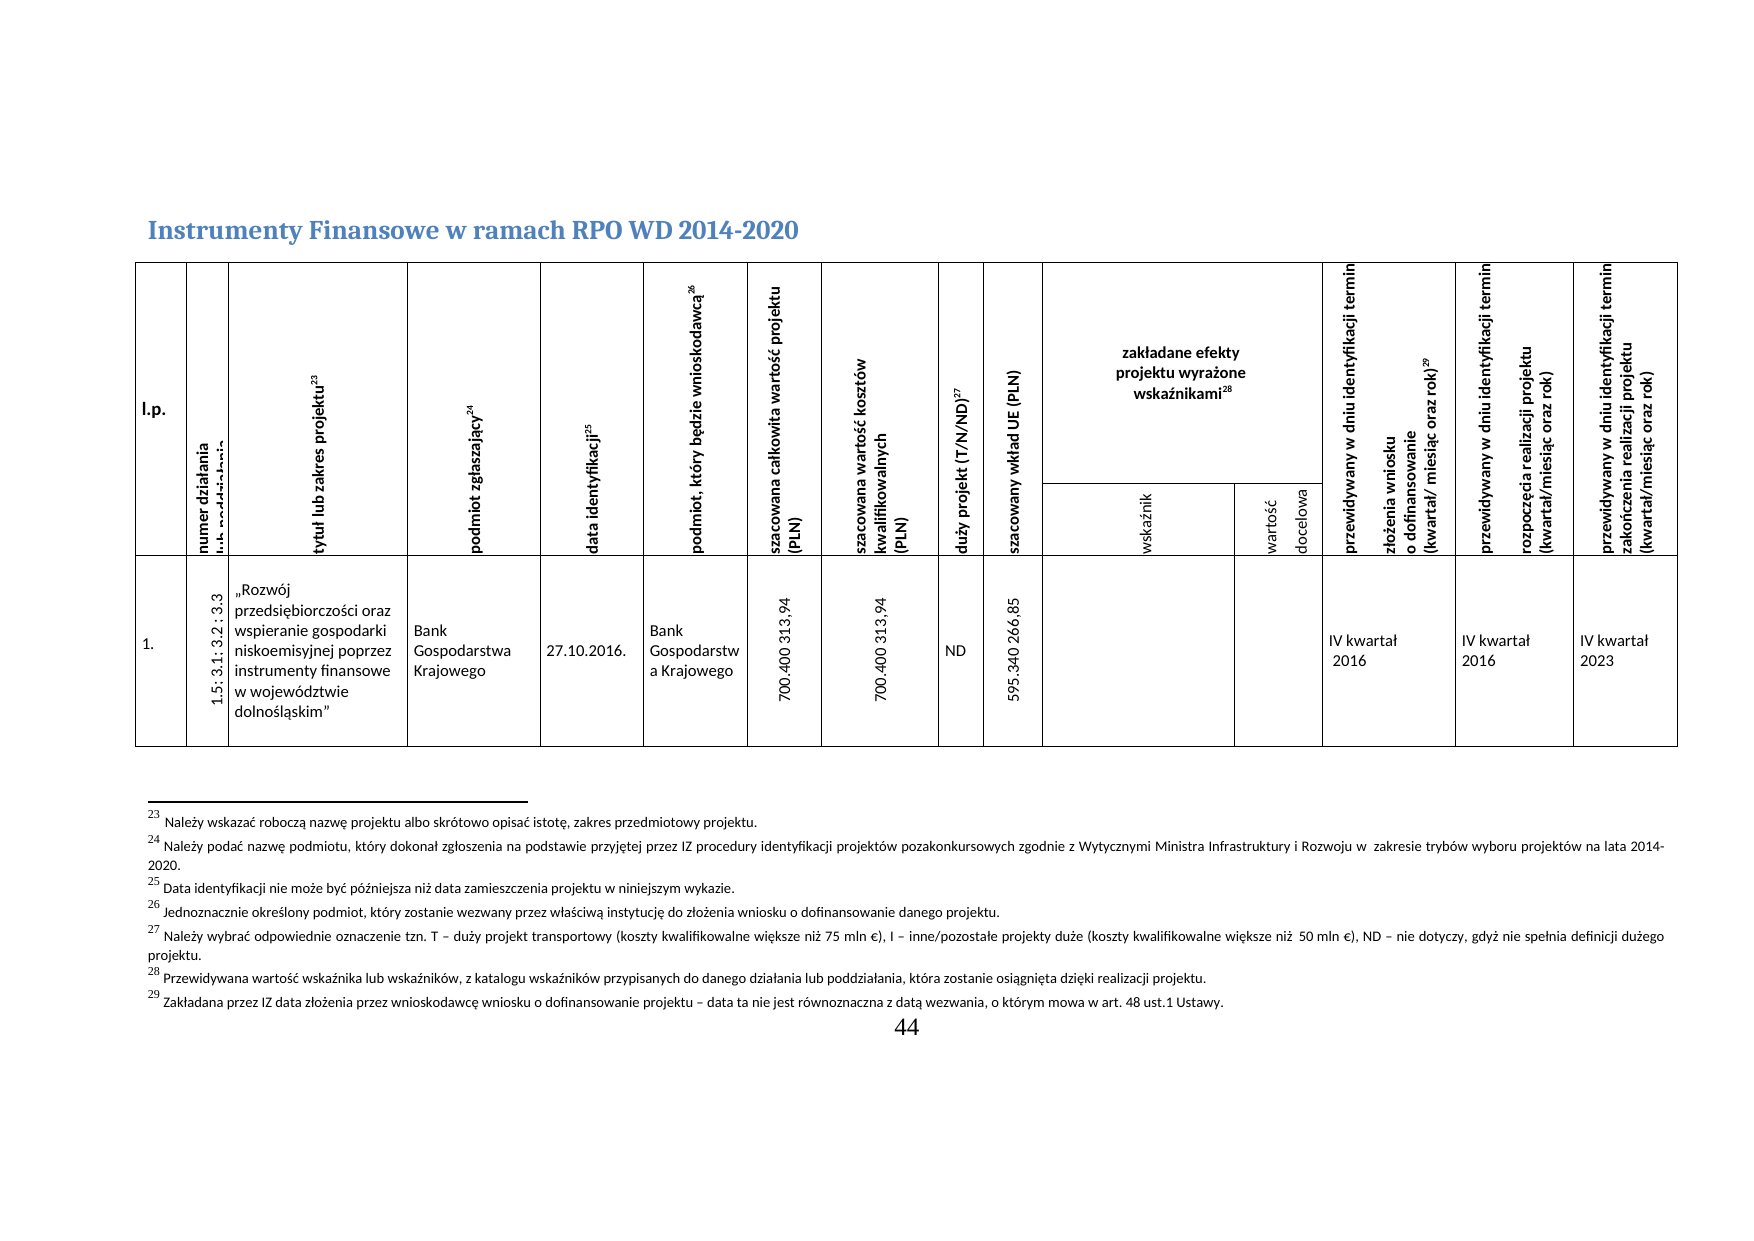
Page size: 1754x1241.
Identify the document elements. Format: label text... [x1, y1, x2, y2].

table_cell Bank Gospodarstwa Krajowego [644, 556, 747, 746]
table_cell 27.10.2016. [541, 556, 643, 746]
table_cell Bank Gospodarstwa Krajowego [408, 556, 540, 746]
table_header przewidywany w dniu identyfikacji termin złożenia wniosku o dofinansowanie (kwartał/ miesiąc oraz rok) [1323, 263, 1455, 554]
table_cell wskaźnik [1043, 484, 1234, 554]
table_header podmiot zgłaszający [408, 263, 540, 554]
table_header data identyfikacji [541, 263, 643, 554]
table_header szacowany wkład UE (PLN) [984, 263, 1042, 554]
table_cell wartość docelowa [1235, 484, 1322, 554]
table_cell [1235, 556, 1322, 746]
table_cell ND [939, 556, 983, 746]
table_header numer działania lub poddziałania [187, 263, 228, 554]
table_header szacowana wartość kosztów kwalifikowalnych (PLN) [822, 263, 938, 554]
table_header l.p. [136, 263, 186, 554]
table_header zakładane efekty projektu wyrażone wskaźnikami [1043, 263, 1322, 483]
table_header przewidywany w dniu identyfikacji termin zakończenia realizacji projektu (kwartał/miesiąc oraz rok) [1574, 263, 1677, 554]
table_cell IV kwartał 2016 [1456, 556, 1573, 746]
subtitle Instrumenty Finansowe w ramach RPO WD 2014-2020 [148, 215, 1665, 246]
table_cell 595.340 266,85 [984, 556, 1042, 746]
table_cell 700.400 313,94 [748, 556, 821, 746]
table_cell IV kwartał 2016 [1323, 556, 1455, 746]
table_header szacowana całkowita wartość projektu (PLN) [748, 263, 821, 554]
table_header podmiot, który będzie wnioskodawcą [644, 263, 747, 554]
table_header tytuł lub zakres projektu [229, 263, 407, 554]
table_cell 700.400 313,94 [822, 556, 938, 746]
table_cell IV kwartał 2023 [1574, 556, 1677, 746]
table_cell „Rozwój przedsiębiorczości oraz wspieranie gospodarki niskoemisyjnej poprzez instrumenty finansowe w województwie dolnośląskim” [229, 556, 407, 746]
table_cell [1043, 556, 1234, 746]
table_cell 1. [136, 556, 186, 746]
table_header duży projekt (T/N/ND) [939, 263, 983, 554]
table_header przewidywany w dniu identyfikacji termin rozpoczęcia realizacji projektu (kwartał/miesiąc oraz rok) [1456, 263, 1573, 554]
table_cell 1.5; 3.1; 3.2 ; 3.3 [187, 556, 228, 746]
